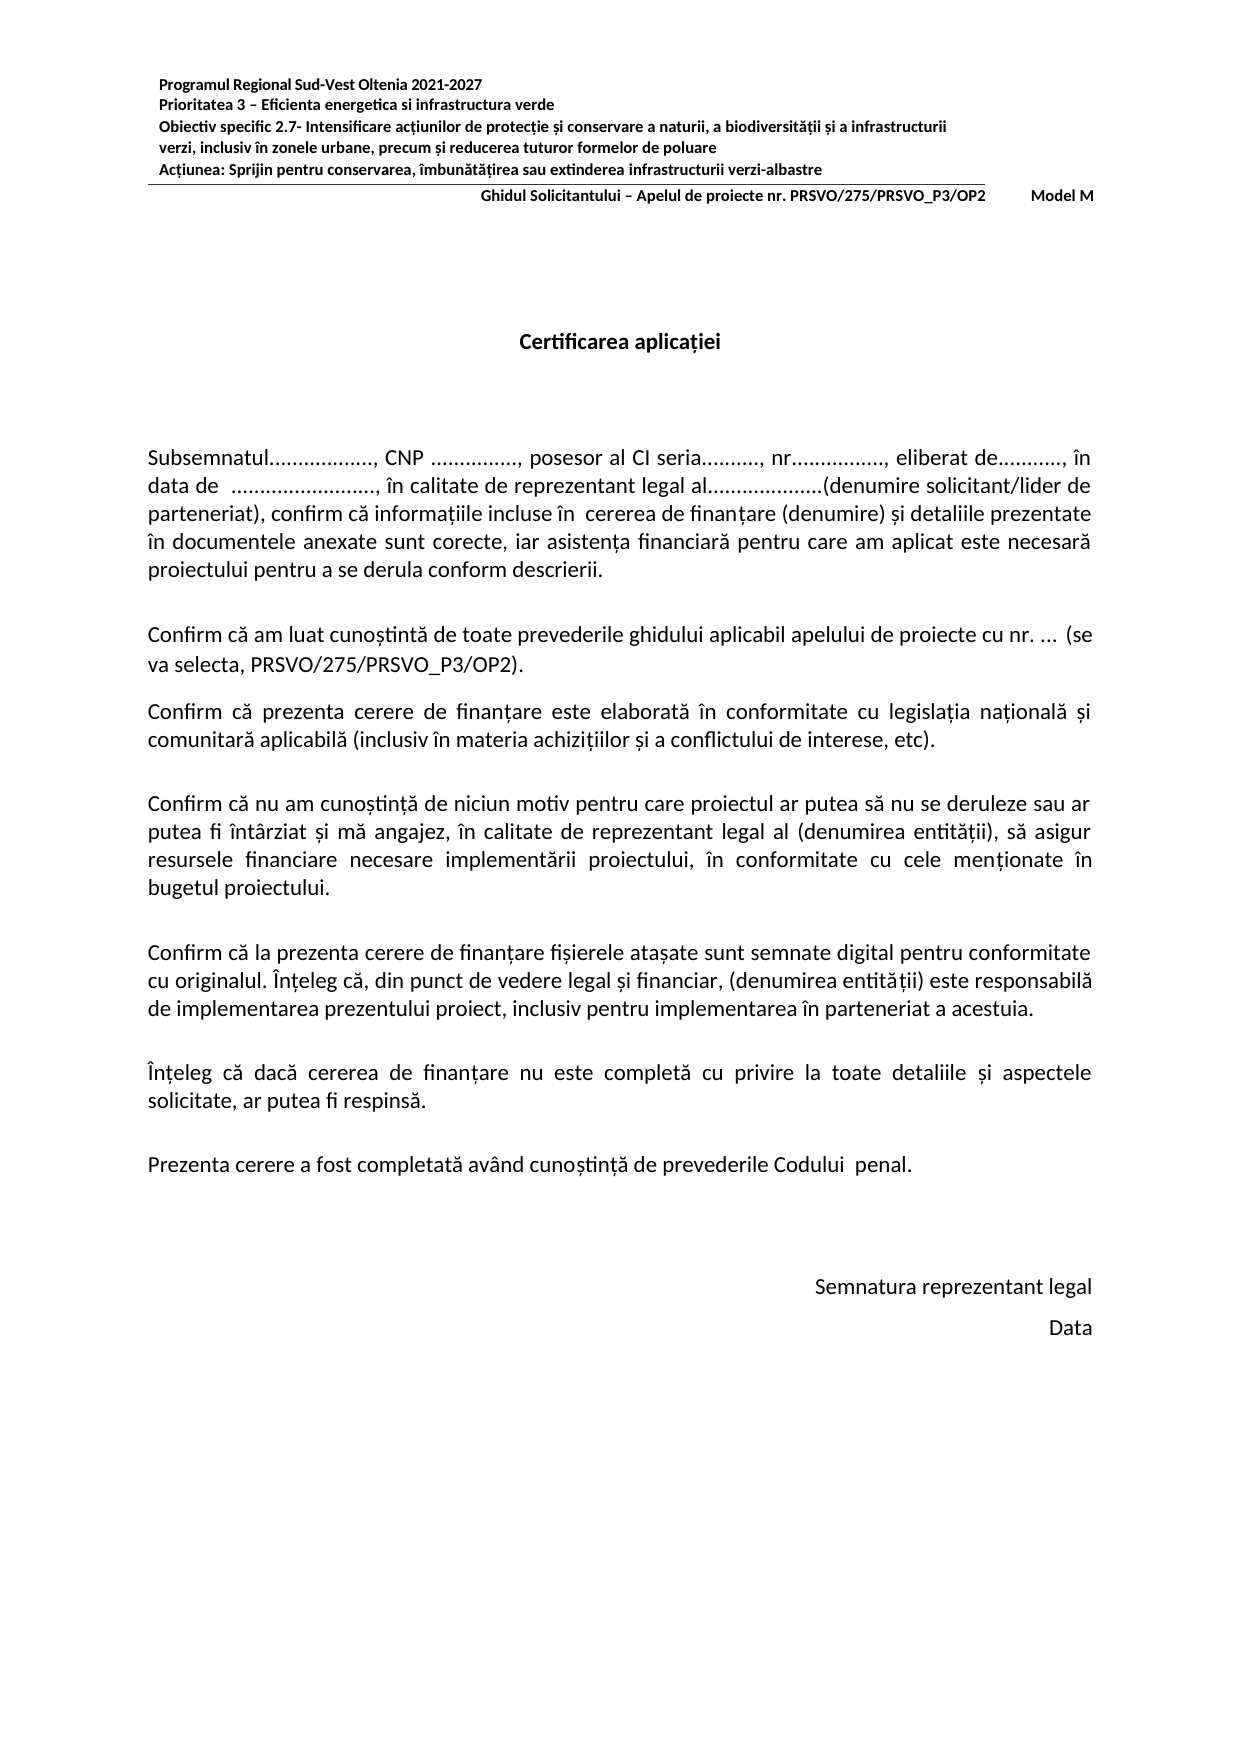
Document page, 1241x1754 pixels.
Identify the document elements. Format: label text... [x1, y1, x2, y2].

text Prezenta cerere a fost completată având cunoștință de prevederile Codului penal. [148, 1151, 1093, 1178]
text Confirm că am luat cunoștintă de toate prevederile ghidului aplicabil apelului de proiecte cu nr. ... (se va selecta, PRSVO/275/PRSVO_P3/OP2). [148, 620, 1093, 678]
text Înțeleg că dacă cererea de finanțare nu este completă cu privire la toate detaliile și aspectele solicitate, ar putea fi respinsă. [148, 1058, 1093, 1114]
text Confirm că nu am cunoştinţă de niciun motiv pentru care proiectul ar putea să nu se deruleze sau ar putea fi întârziat și mă angajez, în calitate de reprezentant legal al (denumirea entităţii), să asigur resursele financiare necesare implementării proiectului, în conformitate cu cele menționate în bugetul proiectului. [148, 789, 1093, 901]
text Confirm că prezenta cerere de finanțare este elaborată în conformitate cu legislaţia naţională şi comunitară aplicabilă (inclusiv în materia achizițiilor și a conflictului de interese, etc). [148, 697, 1093, 753]
text Certificarea aplicaţiei [148, 327, 1093, 355]
text Subsemnatul.................., CNP ..............., posesor al CI seria.........., nr................, eliberat de..........., în data de ........................., în calitate de reprezentant legal al....................(denumire solicitant/lider de parteneriat), confirm că informaţiile incluse în cererea de finanțare (denumire) şi detaliile prezentate în documentele anexate sunt corecte, iar asistenţa financiară pentru care am aplicat este necesară proiectului pentru a se derula conform descrierii. [148, 443, 1093, 583]
text Data [148, 1313, 1093, 1341]
text Semnatura reprezentant legal [148, 1272, 1093, 1300]
text Confirm că la prezenta cerere de finanţare fişierele ataşate sunt semnate digital pentru conformitate cu originalul. Înţeleg că, din punct de vedere legal şi financiar, (denumirea entității) este responsabilă de implementarea prezentului proiect, inclusiv pentru implementarea în parteneriat a acestuia. [148, 938, 1093, 1022]
